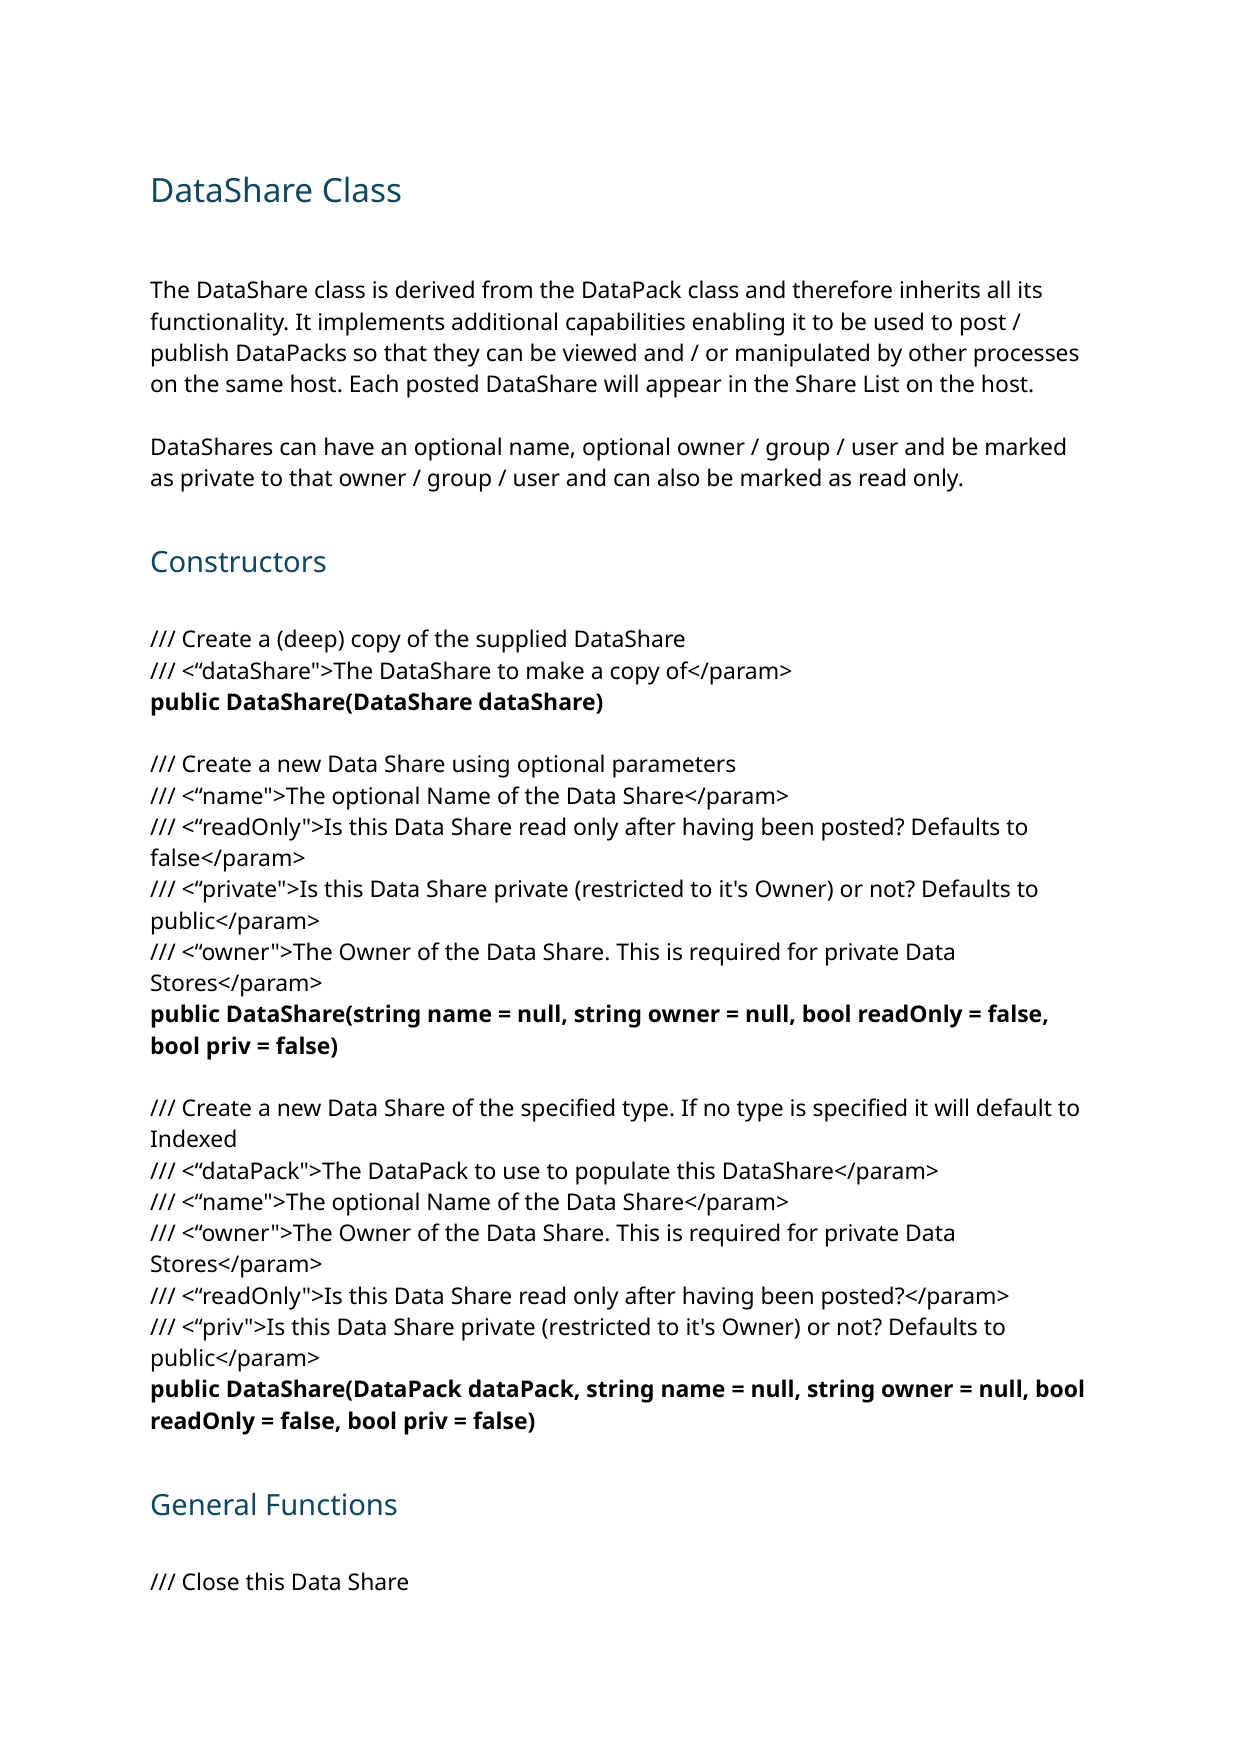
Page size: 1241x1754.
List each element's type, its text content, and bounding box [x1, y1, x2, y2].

text public DataShare(DataShare dataShare) [150, 686, 1090, 717]
text /// <“dataShare">The DataShare to make a copy of</param> [150, 655, 1090, 686]
text /// Create a new Data Share of the specified type. If no type is specified it will default to Indexed [150, 1092, 1090, 1155]
text DataShares can have an optional name, optional owner / group / user and be marked as private to that owner / group / user and can also be marked as read only. [150, 431, 1090, 493]
text /// <“owner">The Owner of the Data Share. This is required for private Data Stores</param> [150, 1217, 1090, 1280]
text /// <“readOnly">Is this Data Share read only after having been posted?</param> [150, 1280, 1090, 1311]
text /// Close this Data Share [150, 1566, 1090, 1597]
text /// <“private">Is this Data Share private (restricted to it's Owner) or not? Defaults to public</param> [150, 873, 1090, 936]
text /// Create a (deep) copy of the supplied DataShare [150, 623, 1090, 655]
text /// <“priv">Is this Data Share private (restricted to it's Owner) or not? Defaults to public</param> [150, 1311, 1090, 1373]
text public DataShare(string name = null, string owner = null, bool readOnly = false, bool priv = false) [150, 998, 1090, 1061]
subtitle Constructors [150, 541, 1090, 581]
text public DataShare(DataPack dataPack, string name = null, string owner = null, bool readOnly = false, bool priv = false) [150, 1373, 1090, 1436]
text /// <“name">The optional Name of the Data Share</param> [150, 1186, 1090, 1217]
text /// Create a new Data Share using optional parameters [150, 748, 1090, 780]
subtitle DataShare Class [150, 167, 1090, 212]
text The DataShare class is derived from the DataPack class and therefore inherits all its functionality. It implements additional capabilities enabling it to be used to post / publish DataPacks so that they can be viewed and / or manipulated by other processes on the same host. Each posted DataShare will appear in the Share List on the host. [150, 274, 1090, 399]
text /// <“owner">The Owner of the Data Share. This is required for private Data Stores</param> [150, 936, 1090, 998]
text /// <“readOnly">Is this Data Share read only after having been posted? Defaults to false</param> [150, 811, 1090, 873]
text /// <“dataPack">The DataPack to use to populate this DataShare</param> [150, 1155, 1090, 1186]
text /// <“name">The optional Name of the Data Share</param> [150, 780, 1090, 811]
subtitle General Functions [150, 1484, 1090, 1523]
